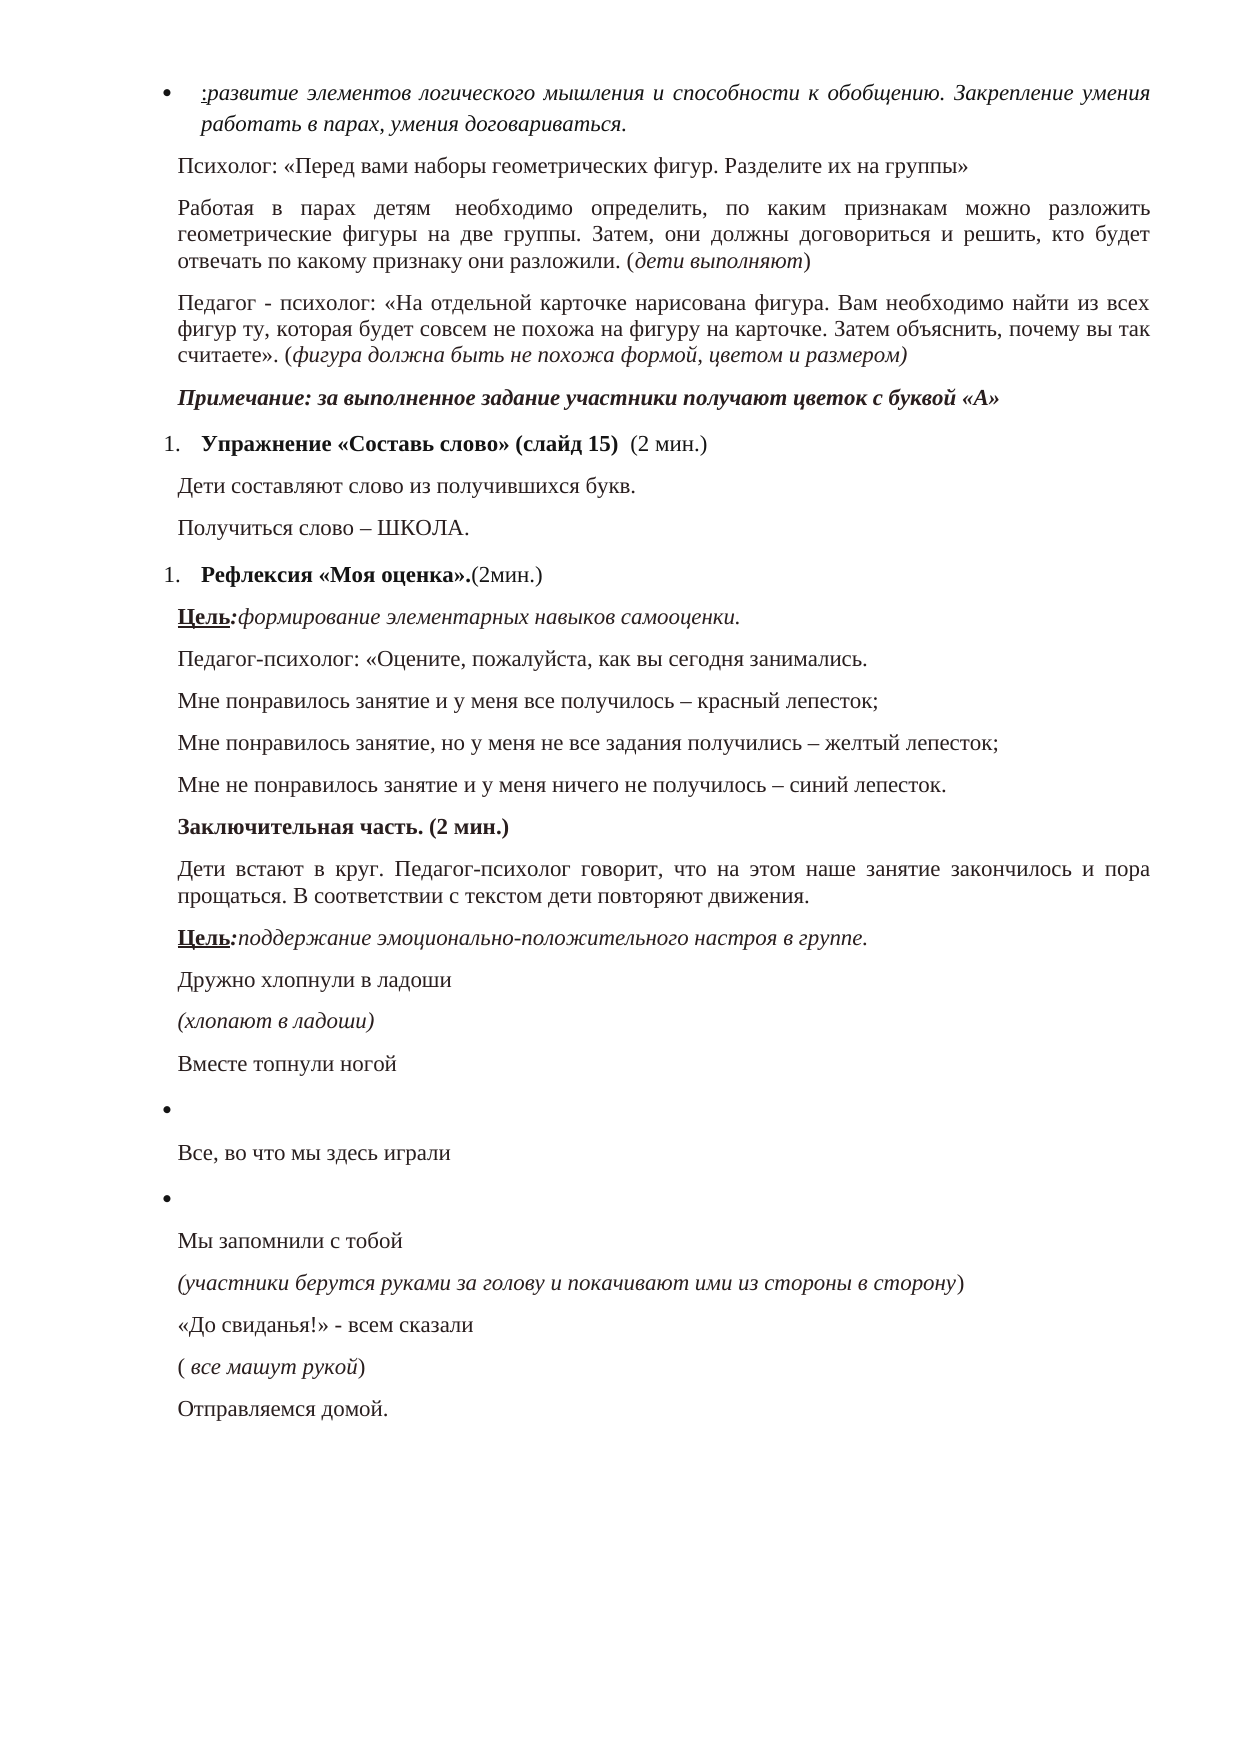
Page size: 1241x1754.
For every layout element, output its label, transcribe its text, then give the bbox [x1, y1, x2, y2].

text Все, во что мы здесь играли [177, 1138, 1152, 1165]
text (хлопают в ладоши) [177, 1008, 1152, 1034]
text Дети встают в круг. Педагог-психолог говорит, что на этом наше занятие закончилось и пора прощаться. В соответствии с текстом дети повторяют движения. [177, 855, 1152, 908]
text Дети составляют слово из получившихся букв. [177, 472, 1152, 499]
text Цель:формирование элементарных навыков самооценки. [177, 603, 1152, 630]
text Педагог-психолог: «Оцените, пожалуйста, как вы сегодня занимались. [177, 645, 1152, 672]
text Заключительная часть. (2 мин.) [177, 813, 1152, 840]
text Педагог - психолог: «На отдельной карточке нарисована фигура. Вам необходимо найти из всех фигур ту, которая будет совсем не похожа на фигуру на карточке. Затем объяснить, почему вы так считаете». (фигура должна быть не похожа формой, цветом и размером) [177, 289, 1152, 368]
text Отправляемся домой. [177, 1395, 1152, 1422]
text Психолог: «Перед вами наборы геометрических фигур. Разделите их на группы» [177, 152, 1152, 178]
text Вместе топнули ногой [177, 1049, 1152, 1076]
text Мне понравилось занятие, но у меня не все задания получились – желтый лепесток; [177, 729, 1152, 756]
list :развитие элементов логического мышления и способности к обобщению. Закрепление умения работать в парах, умения договариваться. [163, 74, 1152, 137]
list Рефлексия «Моя оценка».(2мин.) [163, 556, 1152, 588]
text Примечание: за выполненное задание участники получают цветок с буквой «А» [177, 383, 1152, 410]
text Цель:поддержание эмоционально-положительного настроя в группе. [177, 924, 1152, 950]
text «До свиданья!» - всем сказали [177, 1311, 1152, 1338]
list Упражнение «Составь слово» (слайд 15) (2 мин.) [163, 426, 1152, 457]
text Дружно хлопнули в ладоши [177, 966, 1152, 992]
text Получиться слово – ШКОЛА. [177, 514, 1152, 541]
text Работая в парах детям необходимо определить, по каким признакам можно разложить геометрические фигуры на две группы. Затем, они должны договориться и решить, кто будет отвечать по какому признаку они разложили. (дети выполняют) [177, 194, 1152, 273]
text ( все машут рукой) [177, 1353, 1152, 1380]
text Мне не понравилось занятие и у меня ничего не получилось – синий лепесток. [177, 771, 1152, 798]
text (участники берутся руками за голову и покачивают ими из стороны в сторону) [177, 1269, 1152, 1296]
text Мы запомнили с тобой [177, 1227, 1152, 1254]
text Мне понравилось занятие и у меня все получилось – красный лепесток; [177, 687, 1152, 714]
